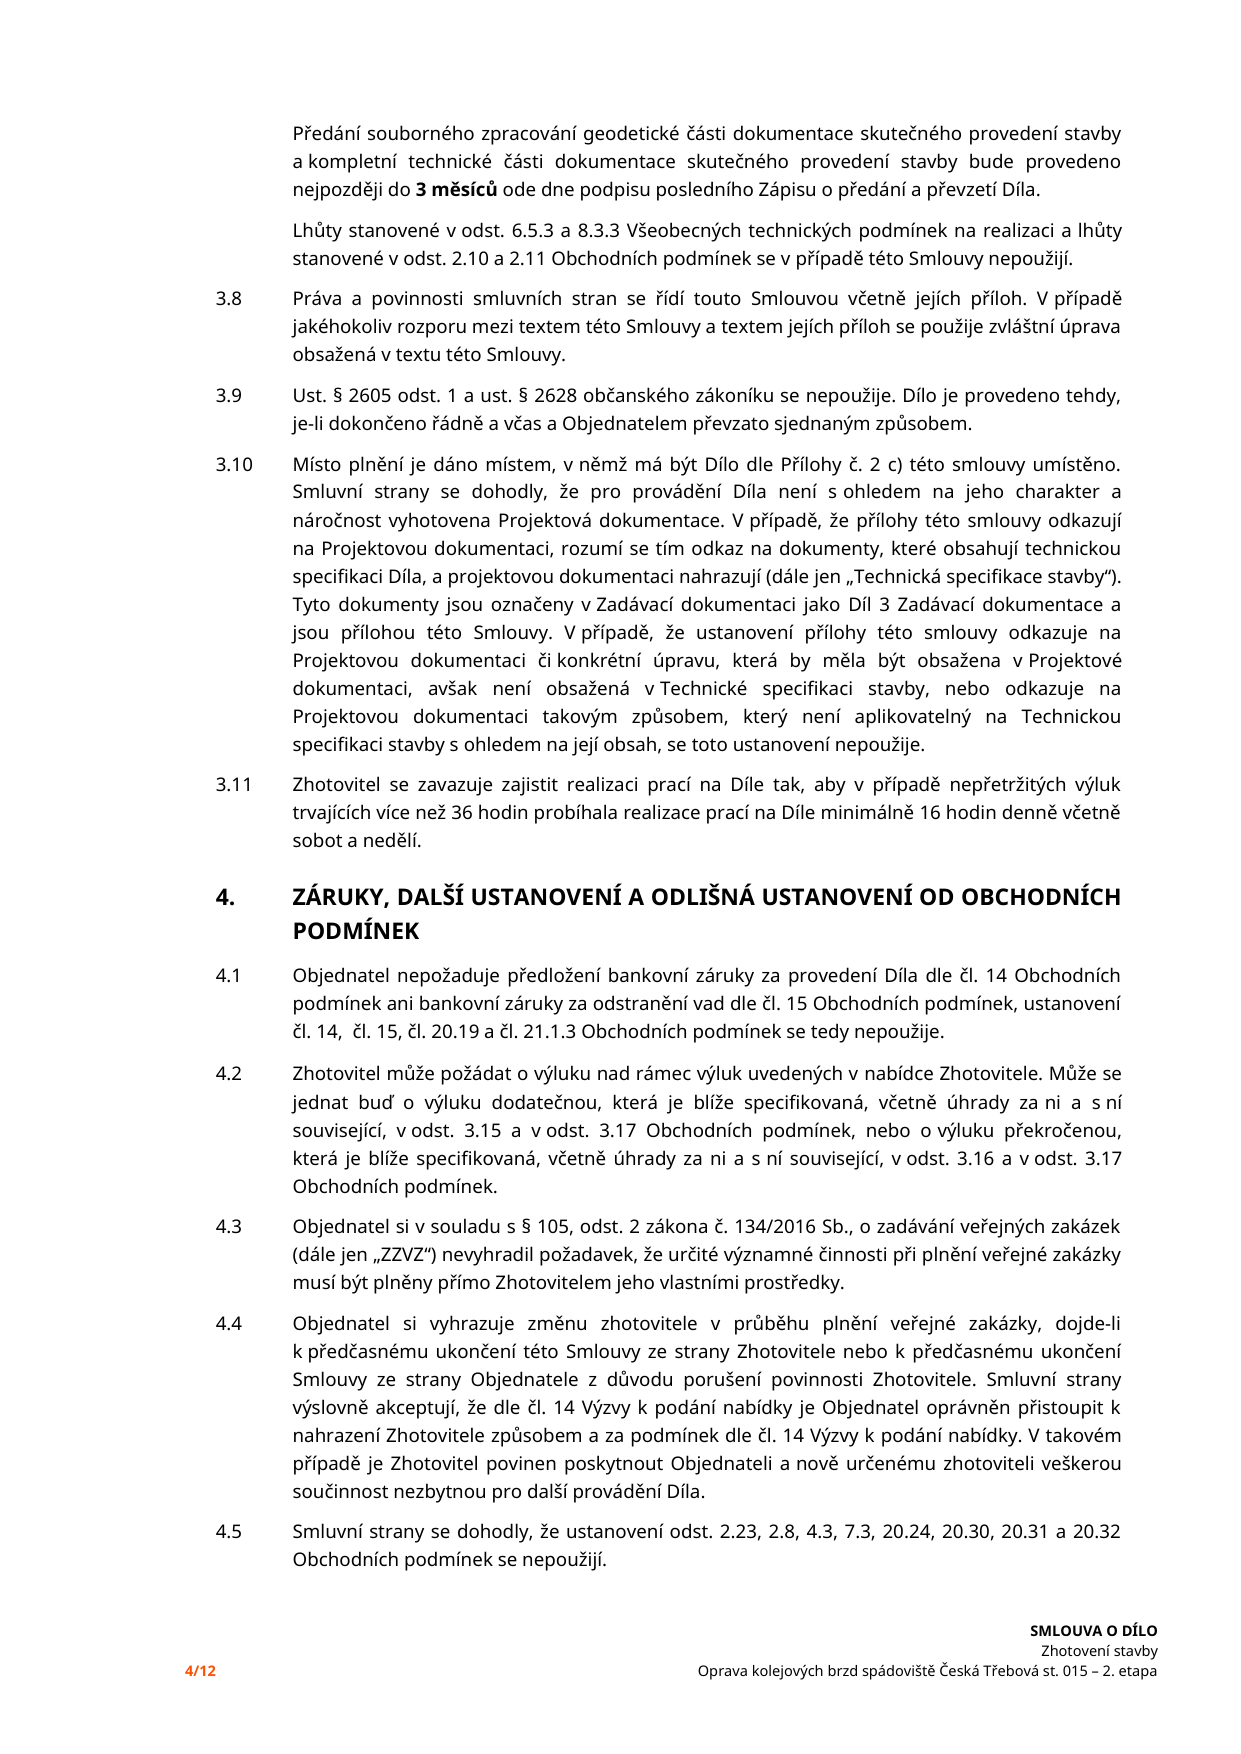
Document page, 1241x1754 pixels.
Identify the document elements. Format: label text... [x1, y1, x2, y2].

text Zhotovitel může požádat o výluku nad rámec výluk uvedených v nabídce Zhotovitele. Může se jednat buď o výluku dodatečnou, která je blíže specifikovaná, včetně úhrady za ni a s ní související, v odst. 3.15 a v odst. 3.17 Obchodních podmínek, nebo o výluku překročenou, která je blíže specifikovaná, včetně úhrady za ni a s ní související, v odst. 3.16 a v odst. 3.17 Obchodních podmínek. [216, 1058, 1122, 1198]
text ZÁRUKY, DALŠÍ USTANOVENÍ A ODLIŠNÁ USTANOVENÍ OD OBCHODNÍCH PODMÍNEK [216, 881, 1122, 946]
text Zhotovitel se zavazuje zajistit realizaci prací na Díle tak, aby v případě nepřetržitých výluk trvajících více než 36 hodin probíhala realizace prací na Díle minimálně 16 hodin denně včetně sobot a nedělí. [216, 772, 1122, 853]
text Ust. § 2605 odst. 1 a ust. § 2628 občanského zákoníku se nepoužije. Dílo je provedeno tehdy, je-li dokončeno řádně a včas a Objednatelem převzato sjednaným způsobem. [216, 382, 1122, 436]
text Místo plnění je dáno místem, v němž má být Dílo dle Přílohy č. 2 c) této smlouvy umístěno. Smluvní strany se dohodly, že pro provádění Díla není s ohledem na jeho charakter a náročnost vyhotovena Projektová dokumentace. V případě, že přílohy této smlouvy odkazují na Projektovou dokumentaci, rozumí se tím odkaz na dokumenty, které obsahují technickou specifikaci Díla, a projektovou dokumentaci nahrazují (dále jen „Technická specifikace stavby“). Tyto dokumenty jsou označeny v Zadávací dokumentaci jako Díl 3 Zadávací dokumentace a jsou přílohou této Smlouvy. V případě, že ustanovení přílohy této smlouvy odkazuje na Projektovou dokumentaci či konkrétní úpravu, která by měla být obsažena v Projektové dokumentaci, avšak není obsažená v Technické specifikaci stavby, nebo odkazuje na Projektovou dokumentaci takovým způsobem, který není aplikovatelný na Technickou specifikaci stavby s ohledem na její obsah, se toto ustanovení nepoužije. [216, 451, 1122, 757]
text Objednatel si vyhrazuje změnu zhotovitele v průběhu plnění veřejné zakázky, dojde-li k předčasnému ukončení této Smlouvy ze strany Zhotovitele nebo k předčasnému ukončení Smlouvy ze strany Objednatele z důvodu porušení povinnosti Zhotovitele. Smluvní strany výslovně akceptují, že dle čl. 14 Výzvy k podání nabídky je Objednatel oprávněn přistoupit k nahrazení Zhotovitele způsobem a za podmínek dle čl. 14 Výzvy k podání nabídky. V takovém případě je Zhotovitel povinen poskytnout Objednateli a nově určenému zhotoviteli veškerou součinnost nezbytnou pro další provádění Díla. [216, 1310, 1122, 1504]
text Objednatel si v souladu s § 105, odst. 2 zákona č. 134/2016 Sb., o zadávání veřejných zakázek (dále jen „ZZVZ“) nevyhradil požadavek, že určité významné činnosti při plnění veřejné zakázky musí být plněny přímo Zhotovitelem jeho vlastními prostředky. [216, 1213, 1122, 1295]
text Lhůty stanovené v odst. 6.5.3 a 8.3.3 Všeobecných technických podmínek na realizaci a lhůty stanovené v odst. 2.10 a 2.11 Obchodních podmínek se v případě této Smlouvy nepoužijí. [292, 217, 1122, 271]
text Smluvní strany se dohodly, že ustanovení odst. 2.23, 2.8, 4.3, 7.3, 20.24, 20.30, 20.31 a 20.32 Obchodních podmínek se nepoužijí. [216, 1519, 1122, 1572]
text Objednatel nepožaduje předložení bankovní záruky za provedení Díla dle čl. 14 Obchodních podmínek ani bankovní záruky za odstranění vad dle čl. 15 Obchodních podmínek, ustanovení čl. 14, čl. 15, čl. 20.19 a čl. 21.1.3 Obchodních podmínek se tedy nepoužije. [216, 962, 1122, 1043]
text Práva a povinnosti smluvních stran se řídí touto Smlouvou včetně jejích příloh. V případě jakéhokoliv rozporu mezi textem této Smlouvy a textem jejích příloh se použije zvláštní úprava obsažená v textu této Smlouvy. [216, 286, 1122, 367]
text Předání souborného zpracování geodetické části dokumentace skutečného provedení stavby a kompletní technické části dokumentace skutečného provedení stavby bude provedeno nejpozději do 3 měsíců ode dne podpisu posledního Zápisu o předání a převzetí Díla. [292, 121, 1122, 202]
